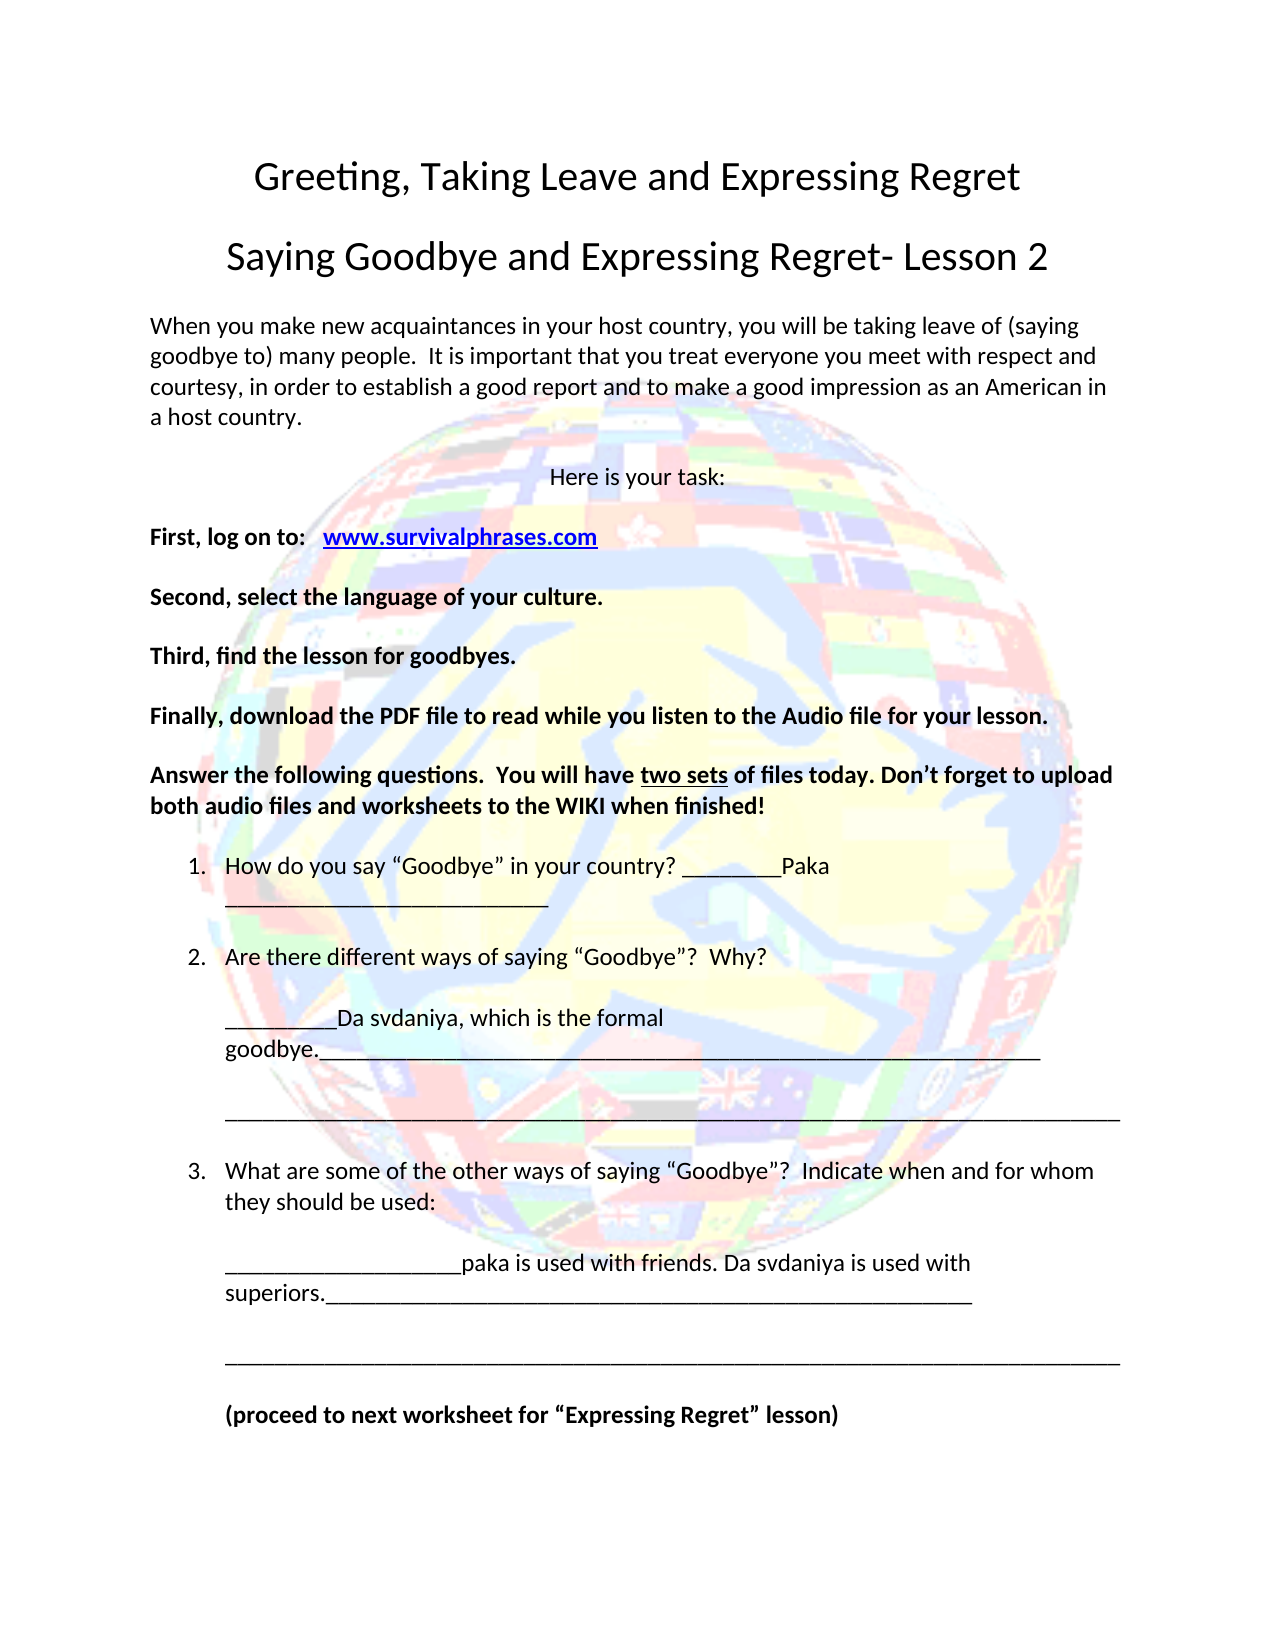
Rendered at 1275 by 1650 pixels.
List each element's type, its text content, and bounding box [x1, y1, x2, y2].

text Greeting, Taking Leave and Expressing Regret [150, 150, 1125, 201]
list _________Da svdaniya, which is the formal goodbye.__________________________________________________________ [225, 1002, 1125, 1063]
text Here is your task: [150, 461, 1125, 492]
text Finally, download the PDF file to read while you listen to the Audio file for your lesson. [150, 700, 1125, 731]
text Saying Goodbye and Expressing Regret- Lesson 2 [150, 230, 1125, 281]
list What are some of the other ways of saying “Goodbye”? Indicate when and for whom they should be used: [187, 1155, 1125, 1216]
text Answer the following questions. You will have two sets of files today. Don’t forget to upload both audio files and worksheets to the WIKI when finished! [150, 760, 1125, 821]
text Second, select the language of your culture. [150, 581, 1125, 611]
list ________________________________________________________________________ [225, 1094, 1125, 1124]
list ___________________paka is used with friends. Da svdaniya is used with superiors.____________________________________________________ [225, 1247, 1125, 1308]
list ________________________________________________________________________ [225, 1338, 1125, 1369]
text When you make new acquaintances in your host country, you will be taking leave of (saying goodbye to) many people. It is important that you treat everyone you meet with respect and courtesy, in order to establish a good report and to make a good impression as an American in a host country. [150, 310, 1125, 432]
text First, log on to: www.survivalphrases.com [150, 521, 1125, 551]
text Third, find the lesson for goodbyes. [150, 640, 1125, 671]
list Are there different ways of saying “Goodbye”? Why? [187, 941, 1125, 972]
list (proceed to next worksheet for “Expressing Regret” lesson) [225, 1399, 1125, 1430]
list How do you say “Goodbye” in your country? ________Paka __________________________ [187, 850, 1125, 911]
